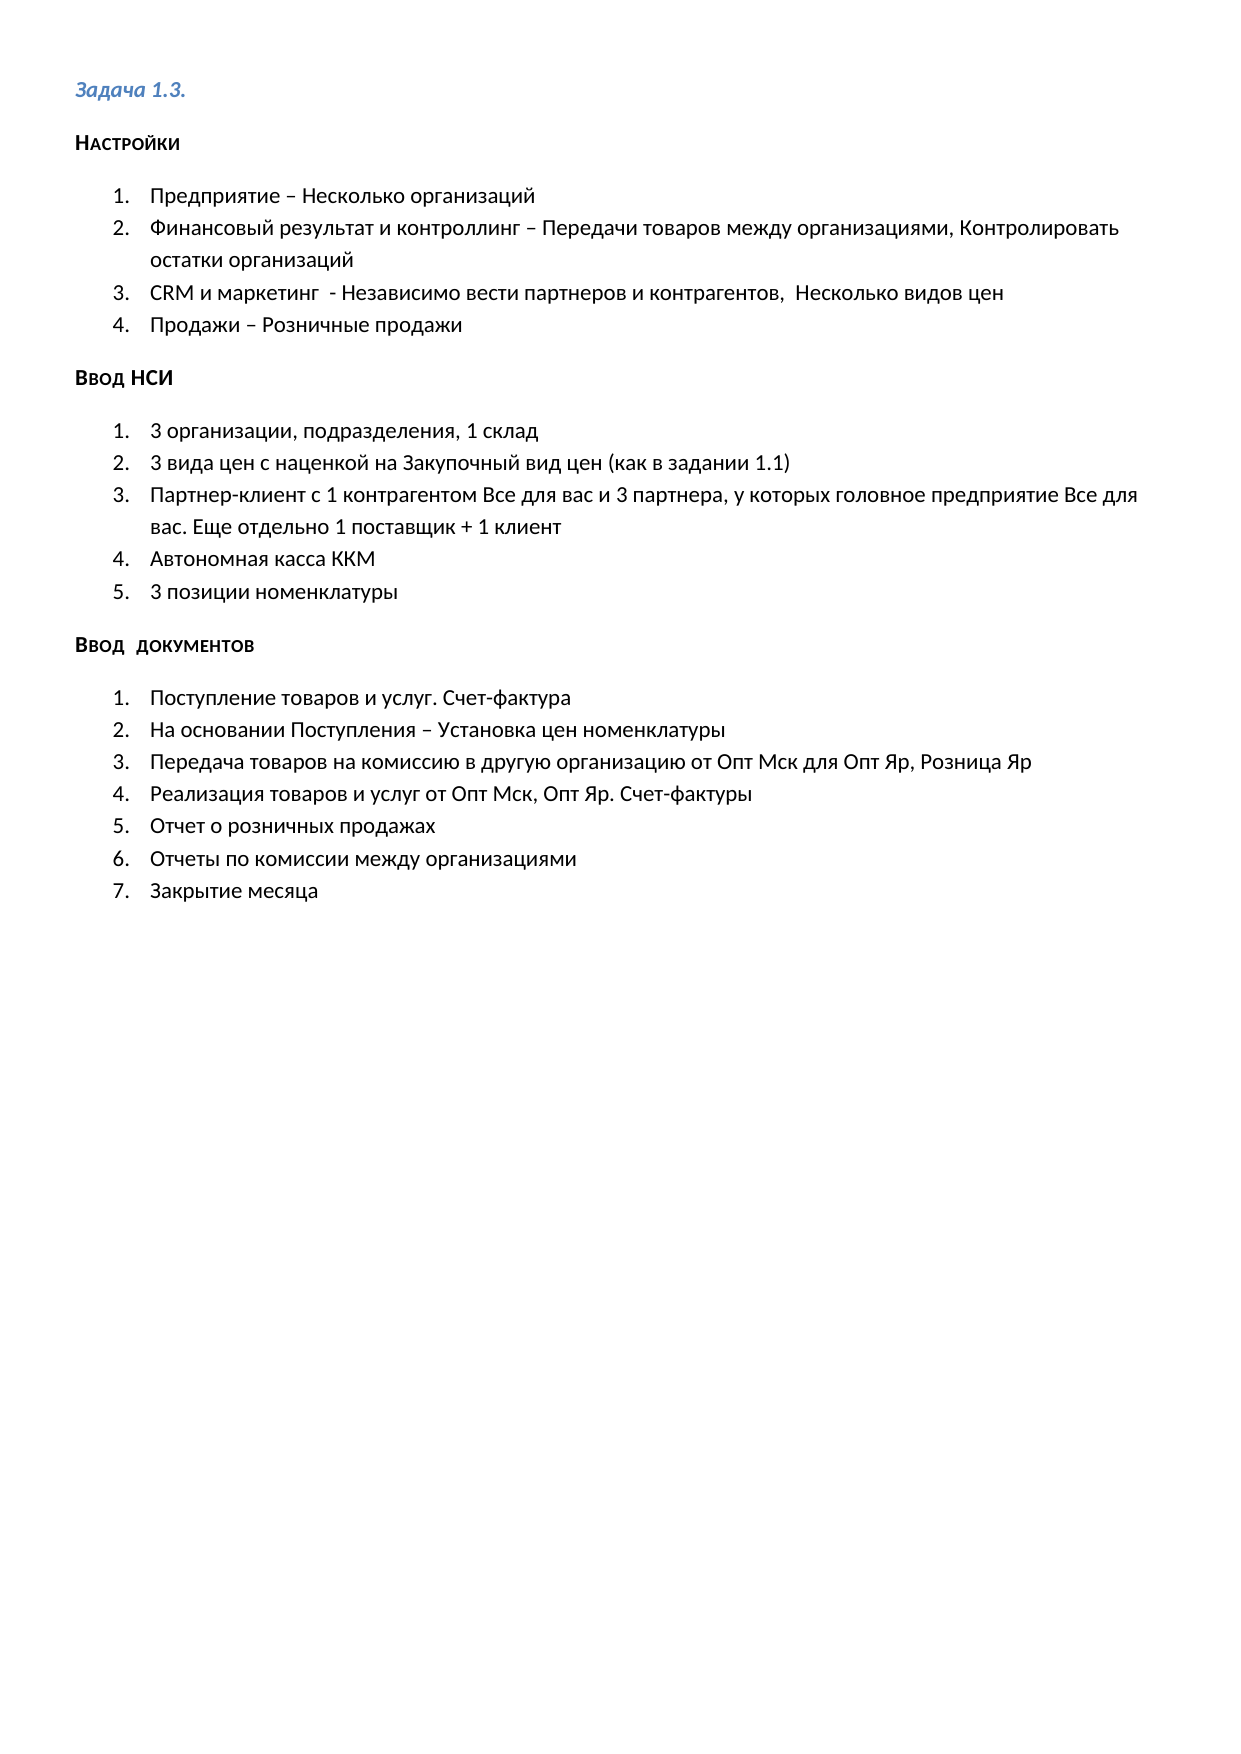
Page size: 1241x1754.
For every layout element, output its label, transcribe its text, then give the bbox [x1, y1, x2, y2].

list 3 позиции номенклатуры [112, 577, 1165, 605]
list Предприятие – Несколько организаций [112, 181, 1165, 209]
list Партнер-клиент с 1 контрагентом Все для вас и 3 партнера, у которых головное предприятие Все для вас. Еще отдельно 1 поставщик + 1 клиент [112, 480, 1165, 540]
list 3 организации, подразделения, 1 склад [112, 416, 1165, 444]
list Отчет о розничных продажах [112, 812, 1165, 839]
text Настройки [75, 128, 1165, 156]
list Поступление товаров и услуг. Счет-фактура [112, 683, 1165, 711]
text Ввод НСИ [75, 363, 1165, 391]
text Задача 1.3. [75, 75, 1165, 103]
list Передача товаров на комиссию в другую организацию от Опт Мск для Опт Яр, Розница Яр [112, 747, 1165, 775]
list Финансовый результат и контроллинг – Передачи товаров между организациями, Контролировать остатки организаций [112, 213, 1165, 273]
list Реализация товаров и услуг от Опт Мск, Опт Яр. Счет-фактуры [112, 779, 1165, 807]
list Отчеты по комиссии между организациями [112, 844, 1165, 872]
list Продажи – Розничные продажи [112, 310, 1165, 338]
list 3 вида цен с наценкой на Закупочный вид цен (как в задании 1.1) [112, 448, 1165, 476]
list CRM и маркетинг - Независимо вести партнеров и контрагентов, Несколько видов цен [112, 278, 1165, 306]
list Автономная касса ККМ [112, 544, 1165, 573]
list Закрытие месяца [112, 876, 1165, 904]
list На основании Поступления – Установка цен номенклатуры [112, 715, 1165, 743]
text Ввод документов [75, 630, 1165, 658]
